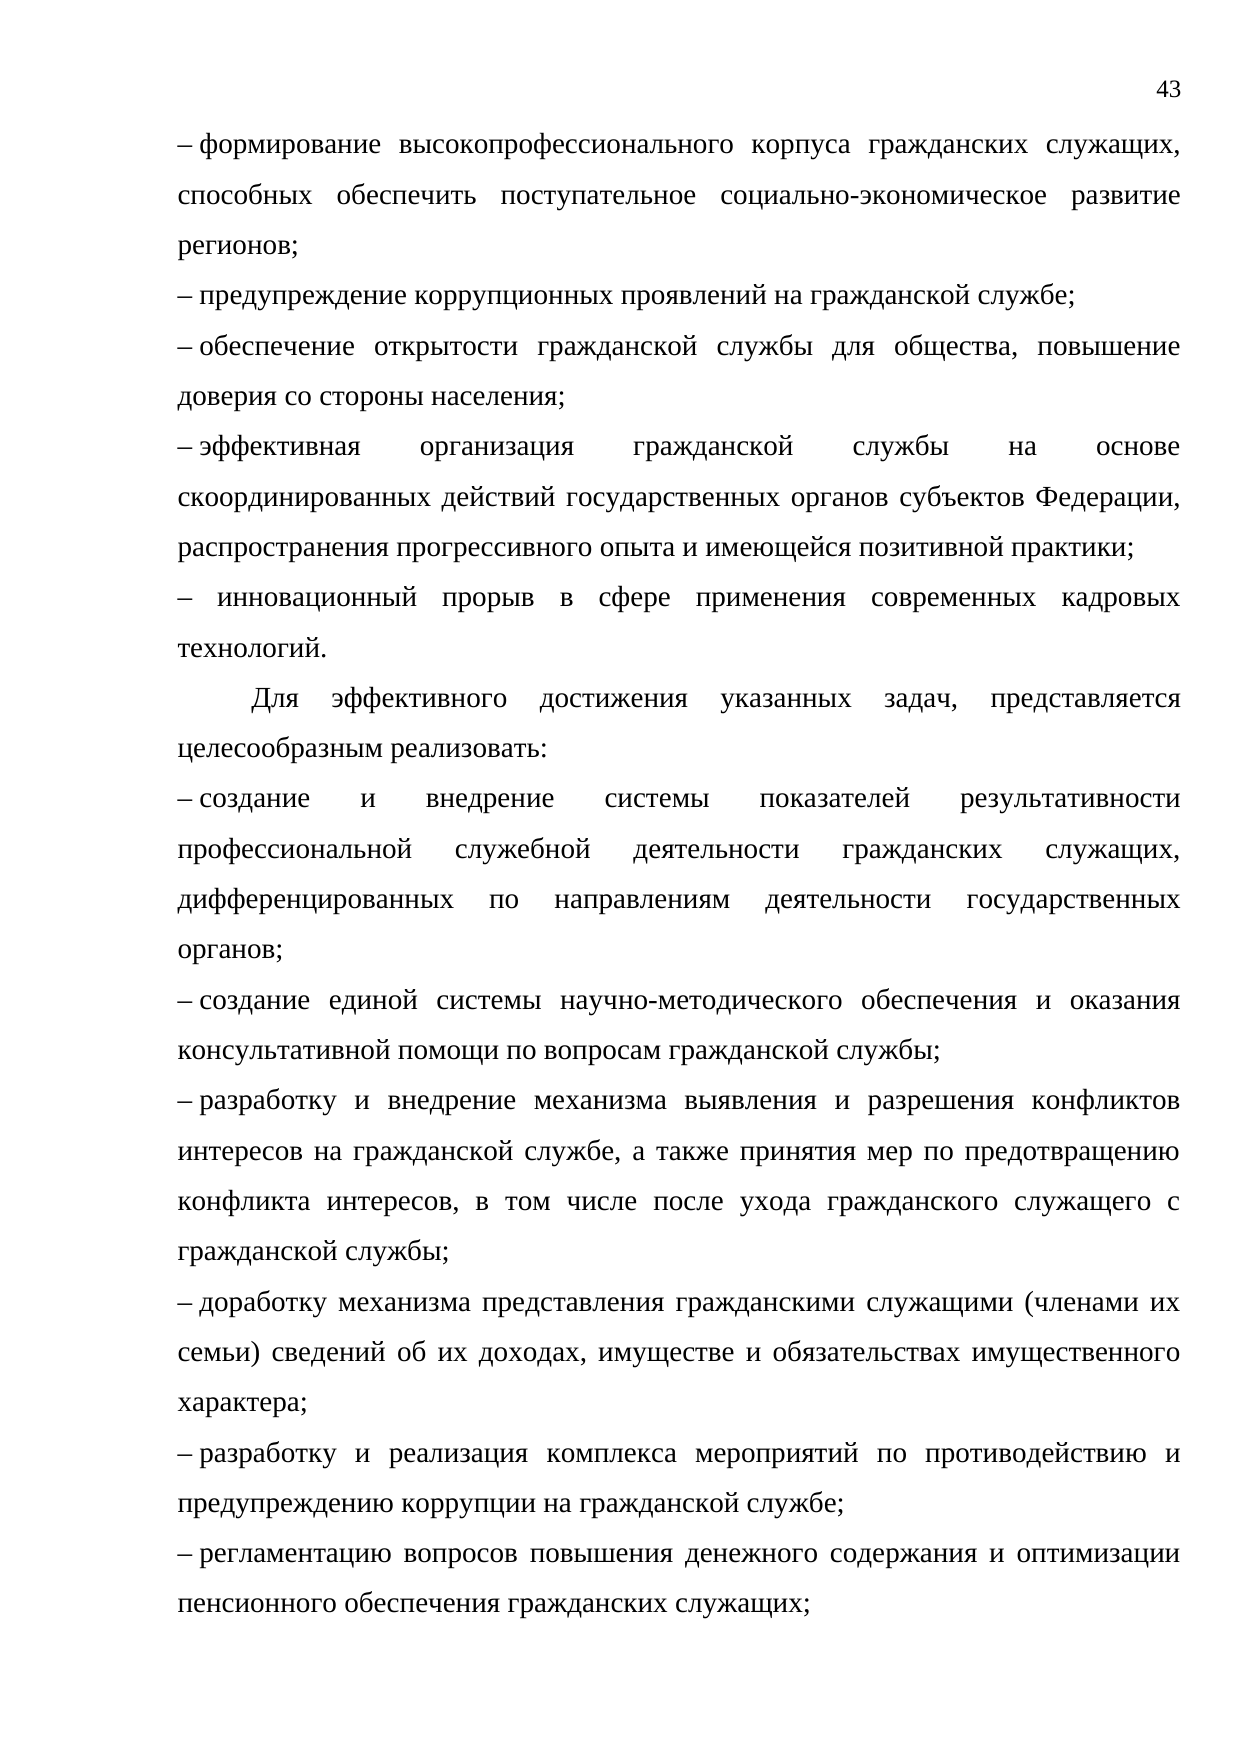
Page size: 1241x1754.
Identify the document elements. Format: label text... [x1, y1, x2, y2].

text – обеспечение открытости гражданской службы для общества, повышение доверия со стороны населения; [177, 328, 1181, 412]
text – разработку и внедрение механизма выявления и разрешения конфликтов интересов на гражданской службе, а также принятия мер по предотвращению конфликта интересов, в том числе после ухода гражданского служащего с гражданской службы; [177, 1082, 1181, 1267]
text Для эффективного достижения указанных задач, представляется целесообразным реализовать: [177, 680, 1181, 764]
text – инновационный прорыв в сфере применения современных кадровых технологий. [177, 579, 1181, 663]
text – доработку механизма представления гражданскими служащими (членами их семьи) сведений об их доходах, имуществе и обязательствах имущественного характера; [177, 1284, 1181, 1418]
text – создание единой системы научно-методического обеспечения и оказания консультативной помощи по вопросам гражданской службы; [177, 982, 1181, 1066]
text – создание и внедрение системы показателей результативности профессиональной служебной деятельности гражданских служащих, дифференцированных по направлениям деятельности государственных органов; [177, 781, 1181, 965]
text – формирование высокопрофессионального корпуса гражданских служащих, способных обеспечить поступательное социально-экономическое развитие регионов; [177, 127, 1181, 261]
text – эффективная организация гражданской службы на основе скоординированных действий государственных органов субъектов Федерации, распространения прогрессивного опыта и имеющейся позитивной практики; [177, 428, 1181, 563]
text – предупреждение коррупционных проявлений на гражданской службе; [177, 277, 1181, 311]
text – регламентацию вопросов повышения денежного содержания и оптимизации пенсионного обеспечения гражданских служащих; [177, 1535, 1181, 1619]
text – разработку и реализация комплекса мероприятий по противодействию и предупреждению коррупции на гражданской службе; [177, 1435, 1181, 1518]
